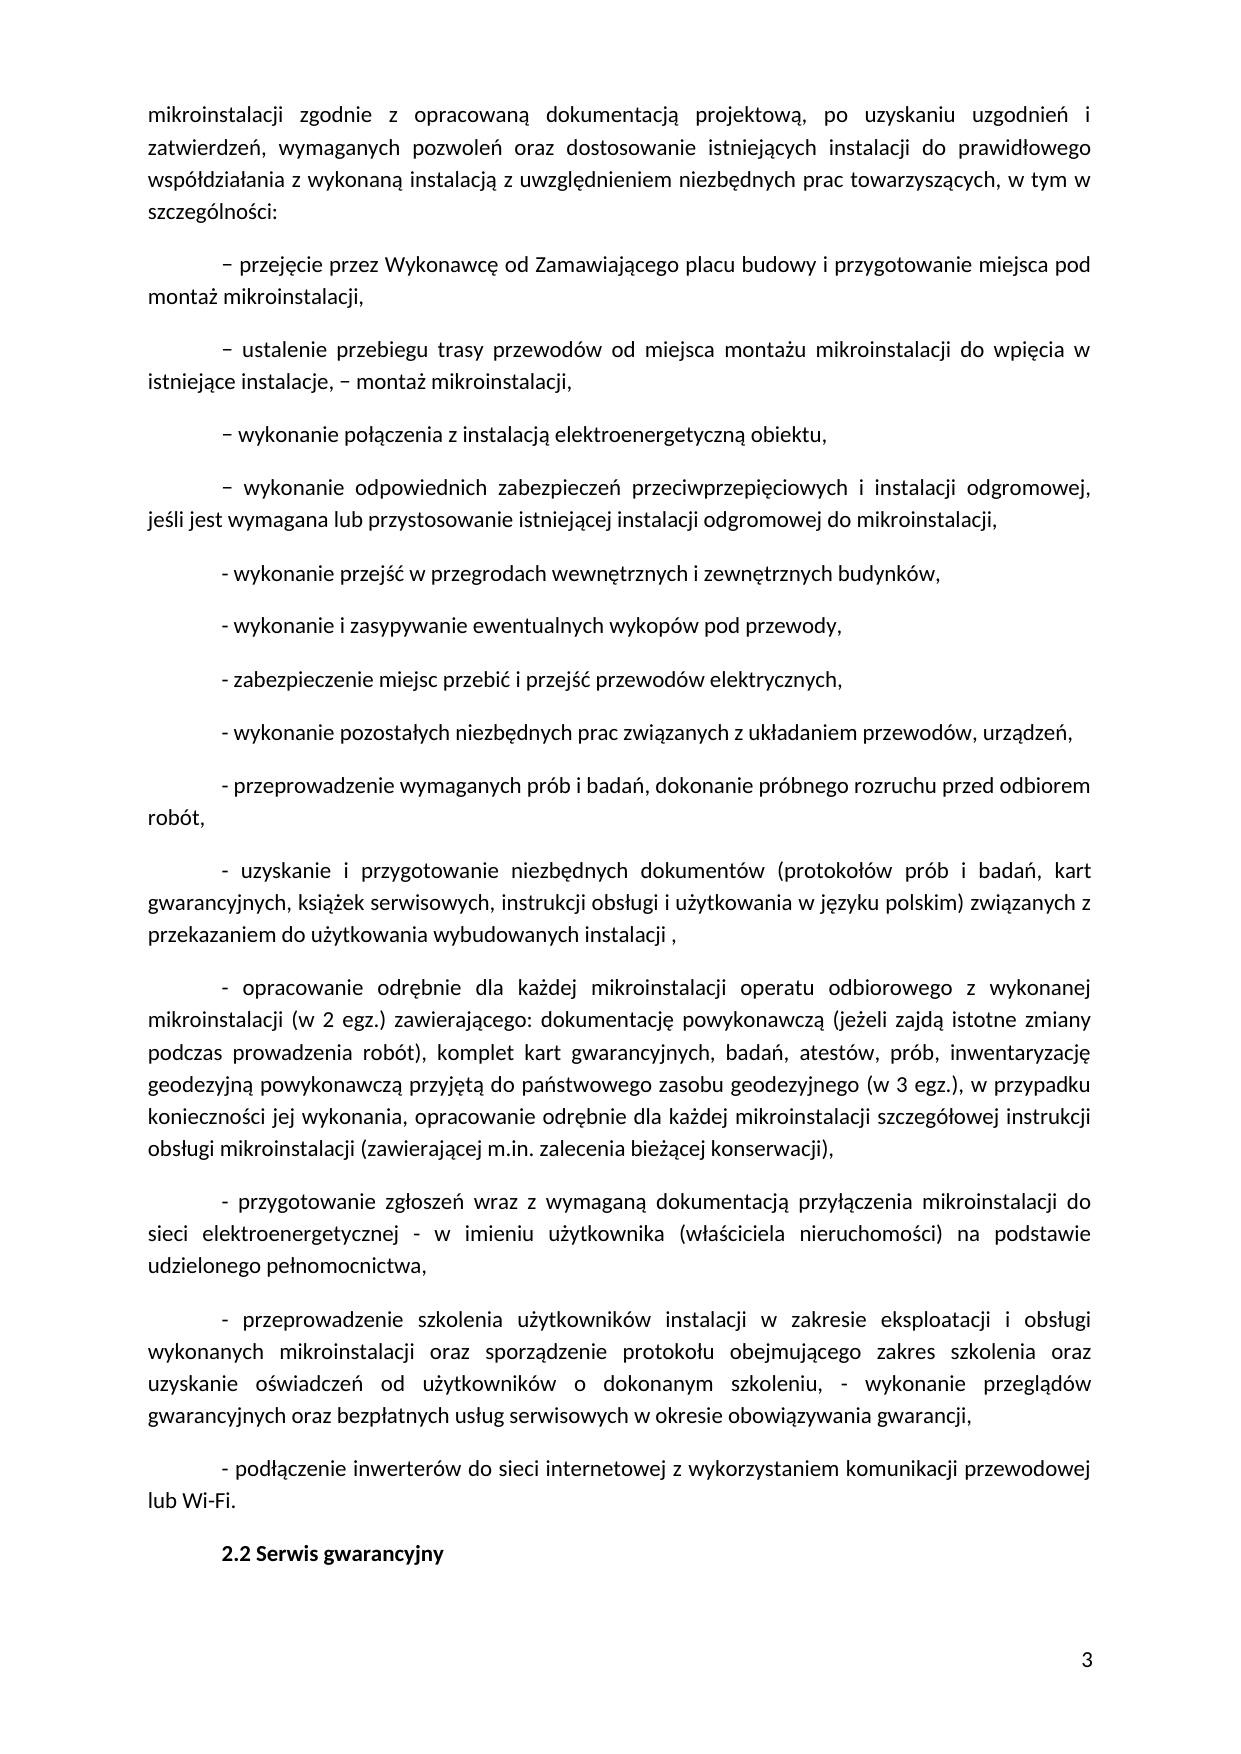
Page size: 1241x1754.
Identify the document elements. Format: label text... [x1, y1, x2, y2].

text - zabezpieczenie miejsc przebić i przejść przewodów elektrycznych, [148, 665, 1092, 693]
text - wykonanie przejść w przegrodach wewnętrznych i zewnętrznych budynków, [148, 559, 1092, 587]
text - przeprowadzenie wymaganych prób i badań, dokonanie próbnego rozruchu przed odbiorem robót, [148, 771, 1092, 831]
text 2.2 Serwis gwarancyjny [148, 1539, 1092, 1567]
text - uzyskanie i przygotowanie niezbędnych dokumentów (protokołów prób i badań, kart gwarancyjnych, książek serwisowych, instrukcji obsługi i użytkowania w języku polskim) związanych z przekazaniem do użytkowania wybudowanych instalacji , [148, 856, 1092, 948]
text − przejęcie przez Wykonawcę od Zamawiającego placu budowy i przygotowanie miejsca pod montaż mikroinstalacji, [148, 250, 1092, 310]
text - przeprowadzenie szkolenia użytkowników instalacji w zakresie eksploatacji i obsługi wykonanych mikroinstalacji oraz sporządzenie protokołu obejmującego zakres szkolenia oraz uzyskanie oświadczeń od użytkowników o dokonanym szkoleniu, - wykonanie przeglądów gwarancyjnych oraz bezpłatnych usług serwisowych w okresie obowiązywania gwarancji, [148, 1305, 1092, 1429]
text - podłączenie inwerterów do sieci internetowej z wykorzystaniem komunikacji przewodowej lub Wi-Fi. [148, 1454, 1092, 1514]
text − wykonanie połączenia z instalacją elektroenergetyczną obiektu, [148, 420, 1092, 448]
text - wykonanie i zasypywanie ewentualnych wykopów pod przewody, [148, 612, 1092, 640]
text − wykonanie odpowiednich zabezpieczeń przeciwprzepięciowych i instalacji odgromowej, jeśli jest wymagana lub przystosowanie istniejącej instalacji odgromowej do mikroinstalacji, [148, 473, 1092, 534]
text - wykonanie pozostałych niezbędnych prac związanych z układaniem przewodów, urządzeń, [148, 718, 1092, 746]
text − ustalenie przebiegu trasy przewodów od miejsca montażu mikroinstalacji do wpięcia w istniejące instalacje, − montaż mikroinstalacji, [148, 335, 1092, 395]
text - przygotowanie zgłoszeń wraz z wymaganą dokumentacją przyłączenia mikroinstalacji do sieci elektroenergetycznej - w imieniu użytkownika (właściciela nieruchomości) na podstawie udzielonego pełnomocnictwa, [148, 1187, 1092, 1280]
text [148, 100, 1092, 225]
text - opracowanie odrębnie dla każdej mikroinstalacji operatu odbiorowego z wykonanej mikroinstalacji (w 2 egz.) zawierającego: dokumentację powykonawczą (jeżeli zajdą istotne zmiany podczas prowadzenia robót), komplet kart gwarancyjnych, badań, atestów, prób, inwentaryzację geodezyjną powykonawczą przyjętą do państwowego zasobu geodezyjnego (w 3 egz.), w przypadku konieczności jej wykonania, opracowanie odrębnie dla każdej mikroinstalacji szczegółowej instrukcji obsługi mikroinstalacji (zawierającej m.in. zalecenia bieżącej konserwacji), [148, 973, 1092, 1162]
